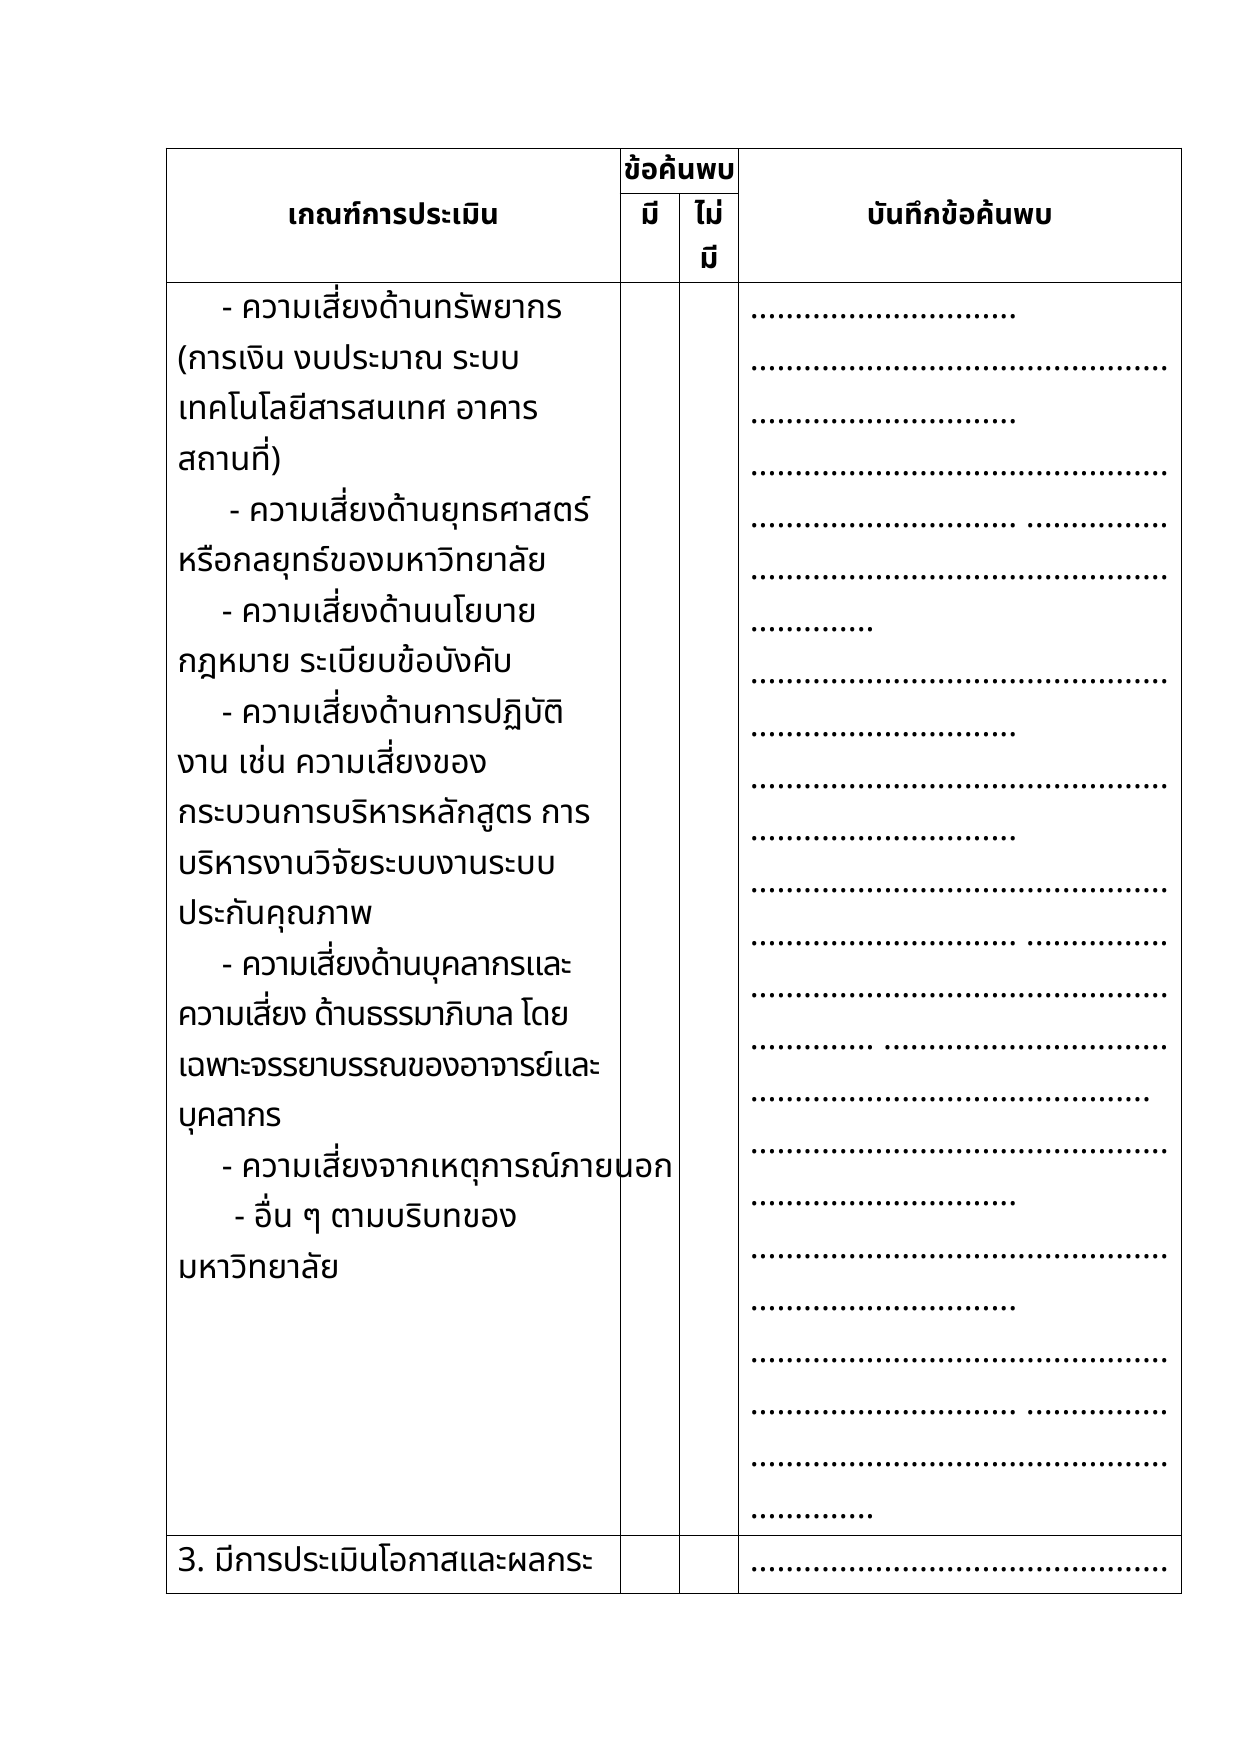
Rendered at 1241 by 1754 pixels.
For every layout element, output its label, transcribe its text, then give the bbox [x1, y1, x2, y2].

table_cell มี [621, 194, 679, 282]
table_header ข้อค้นพบ [621, 149, 738, 193]
table_header บันทึกข้อค้นพบ [739, 149, 1181, 282]
table_cell [621, 1536, 679, 1593]
table_cell [680, 1536, 738, 1593]
table_cell [680, 283, 738, 1534]
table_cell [739, 283, 1181, 1534]
table_header เกณฑ์การประเมิน [167, 149, 620, 282]
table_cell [739, 1536, 1181, 1593]
table_cell [621, 283, 679, 1534]
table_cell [167, 1536, 620, 1593]
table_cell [167, 283, 620, 1534]
table_cell ไม่มี [680, 194, 738, 282]
